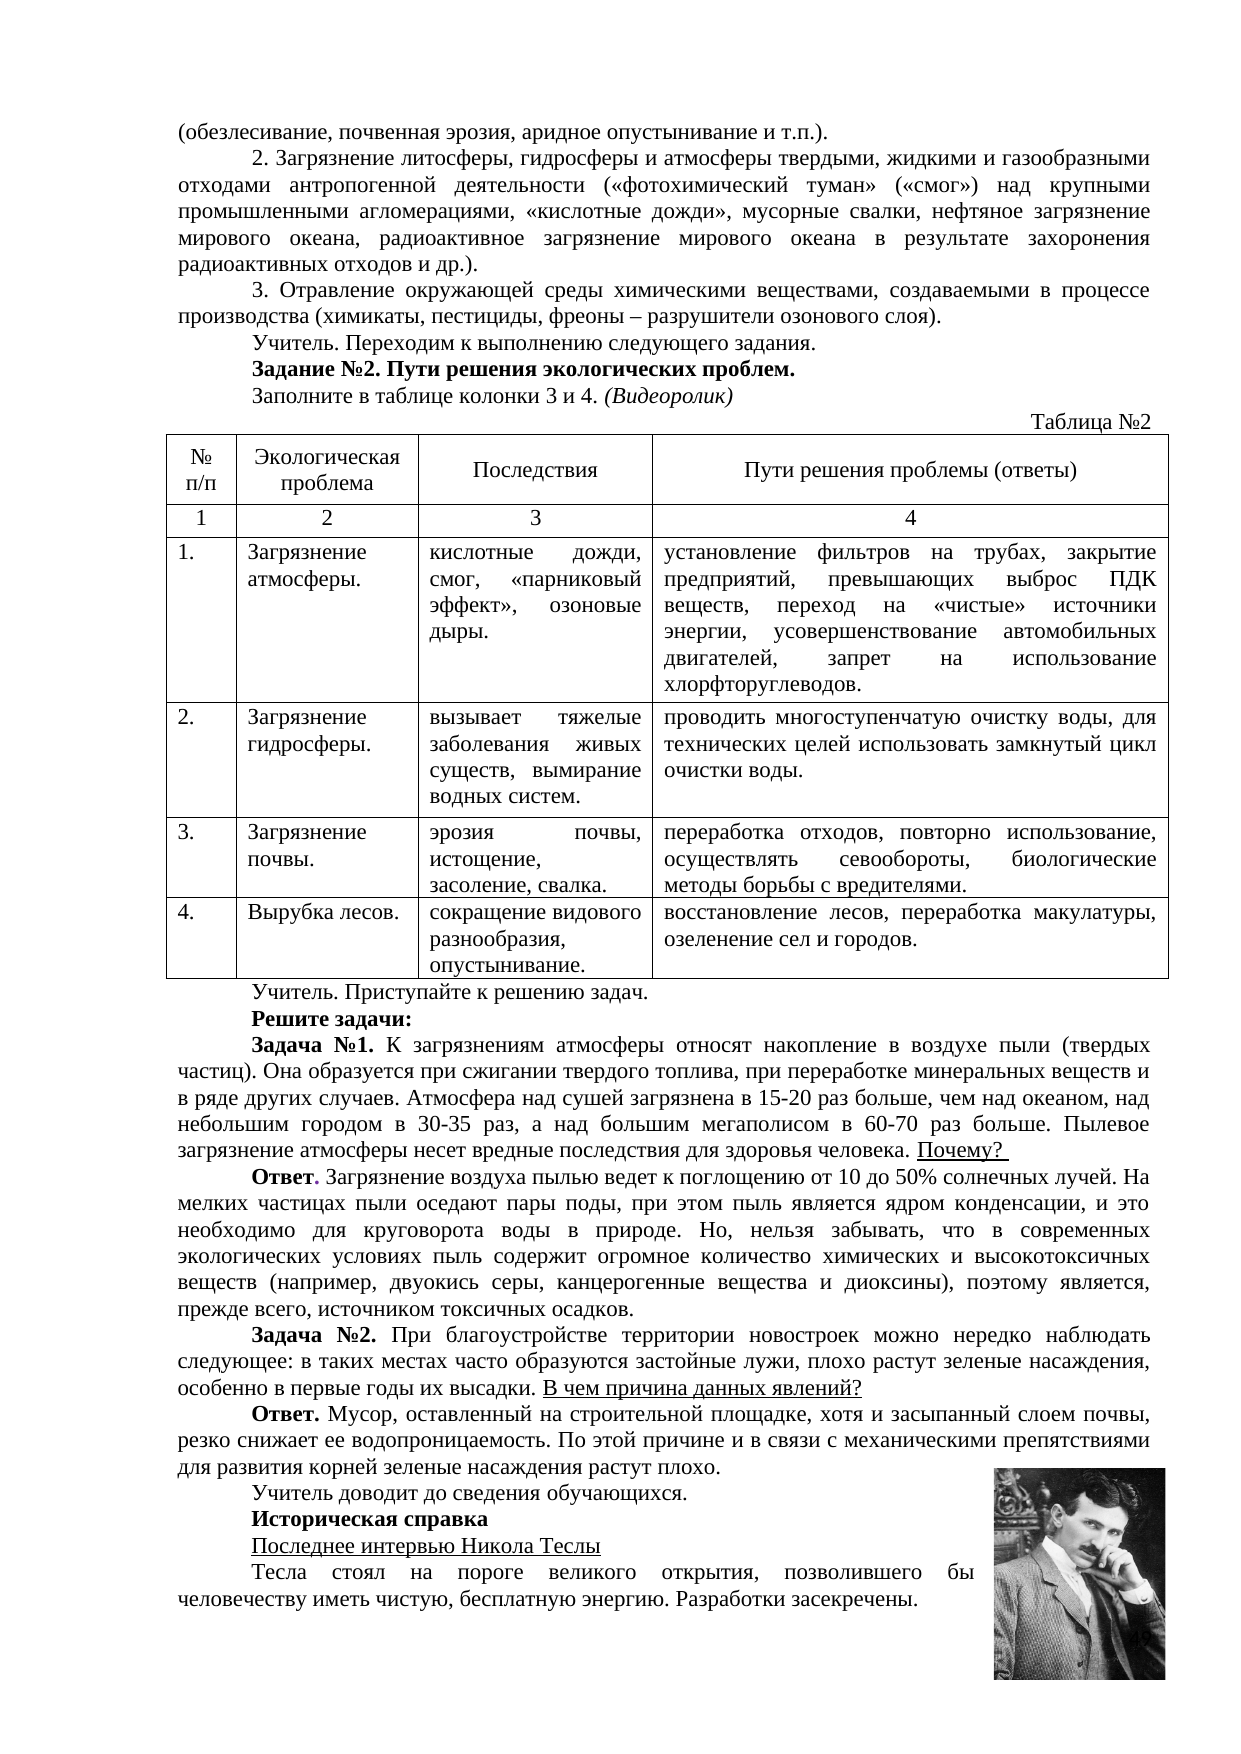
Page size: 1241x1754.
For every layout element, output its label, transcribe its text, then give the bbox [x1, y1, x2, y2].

text Задание №2. Пути решения экологических проблем. [178, 355, 1152, 382]
table_header Последствия [419, 435, 652, 503]
table_cell вызывает тяжелые заболевания живых существ, вымирание водных систем. [419, 703, 652, 817]
text Учитель доводит до сведения обучающихся. [177, 1479, 1152, 1506]
table_cell переработка отходов, повторно использование, осуществлять севообороты, биологические методы борьбы с вредителями. [653, 818, 1168, 897]
text Решите задачи: [177, 1005, 1152, 1031]
text Ответ. Мусор, оставленный на строительной площадке, хотя и засыпанный слоем почвы, резко снижает ее водопроницаемость. По этой причине и в связи с механическими препятствиями для развития корней зеленые насаждения растут плохо. [177, 1400, 1152, 1479]
table_cell восстановление лесов, переработка макулатуры, озеленение сел и городов. [653, 898, 1168, 977]
text Задача №1. К загрязнениям атмосферы относят накопление в воздухе пыли (твердых частиц). Она образуется при сжигании твердого топлива, при переработке минеральных веществ и в ряде других случаев. Атмосфера над сушей загрязнена в 15-20 раз больше, чем над океаном, над небольшим городом в 30-35 раз, а над большим мегаполисом в 60-70 раз больше. Пылевое загрязнение атмосферы несет вредные последствия для здоровья человека. Почему? [177, 1031, 1152, 1163]
table_cell 1 [167, 505, 236, 537]
table_cell сокращение видового разнообразия, опустынивание. [419, 898, 652, 977]
table_cell 2. [167, 703, 236, 817]
table_header Экологическая проблема [237, 435, 418, 503]
table_cell эрозия почвы, истощение, засоление, свалка. [419, 818, 652, 897]
table_cell 3. [167, 818, 236, 897]
table_cell Вырубка лесов. [237, 898, 418, 977]
table_cell 2 [237, 505, 418, 537]
table_cell Загрязнение атмосферы. [237, 538, 418, 702]
text Тесла стоял на пороге великого открытия, позволившего бы человечеству иметь чистую, бесплатную энергию. Разработки засекречены. [177, 1558, 1152, 1611]
text Последнее интервью Никола Теслы [177, 1532, 1152, 1558]
table_cell установление фильтров на трубах, закрытие предприятий, превышающих выброс ПДК веществ, переход на «чистые» источники энергии, усовершенствование автомобильных двигателей, запрет на использование хлорфторуглеводов. [653, 538, 1168, 702]
table_cell 4 [653, 505, 1168, 537]
text Учитель. Приступайте к решению задач. [177, 979, 1152, 1005]
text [178, 118, 1152, 144]
table_cell кислотные дожди, смог, «парниковый эффект», озоновые дыры. [419, 538, 652, 702]
table_cell Загрязнение почвы. [237, 818, 418, 897]
table_cell проводить многоступенчатую очистку воды, для технических целей использовать замкнутый цикл очистки воды. [653, 703, 1168, 817]
table_cell 1. [167, 538, 236, 702]
text Учитель. Переходим к выполнению следующего задания. [178, 329, 1152, 355]
table_header № п/п [167, 435, 236, 503]
text Таблица №2 [178, 408, 1152, 434]
text Заполните в таблице колонки 3 и 4. (Видеоролик) [178, 382, 1152, 408]
table_cell 3 [419, 505, 652, 537]
text 3. Отравление окружающей среды химическими веществами, создаваемыми в процессе производства (химикаты, пестициды, фреоны – разрушители озонового слоя). [178, 276, 1152, 329]
text Задача №2. При благоустройстве территории новостроек можно нередко наблюдать следующее: в таких местах часто образуются застойные лужи, плохо растут зеленые насаждения, особенно в первые годы их высадки. В чем причина данных явлений? [177, 1321, 1152, 1400]
table_cell 4. [167, 898, 236, 977]
table_cell Загрязнение гидросферы. [237, 703, 418, 817]
text Ответ. Загрязнение воздуха пылью ведет к поглощению от 10 до 50% солнечных лучей. На мелких частицах пыли оседают пары поды, при этом пыль является ядром конденсации, и это необходимо для круговорота воды в природе. Но, нельзя забывать, что в современных экологических условиях пыль содержит огромное количество химических и высокотоксичных веществ (например, двуокись серы, канцерогенные вещества и диоксины), поэтому является, прежде всего, источником токсичных осадков. [177, 1163, 1152, 1321]
text 2. Загрязнение литосферы, гидросферы и атмосферы твердыми, жидкими и газообразными отходами антропогенной деятельности («фотохимический туман» («смог») над крупными промышленными агломерациями, «кислотные дожди», мусорные свалки, нефтяное загрязнение мирового океана, радиоактивное загрязнение мирового океана в результате захоронения радиоактивных отходов и др.). [178, 144, 1152, 276]
picture [993, 1468, 1166, 1680]
table_header Пути решения проблемы (ответы) [653, 435, 1168, 503]
text Историческая справка [177, 1506, 1152, 1532]
